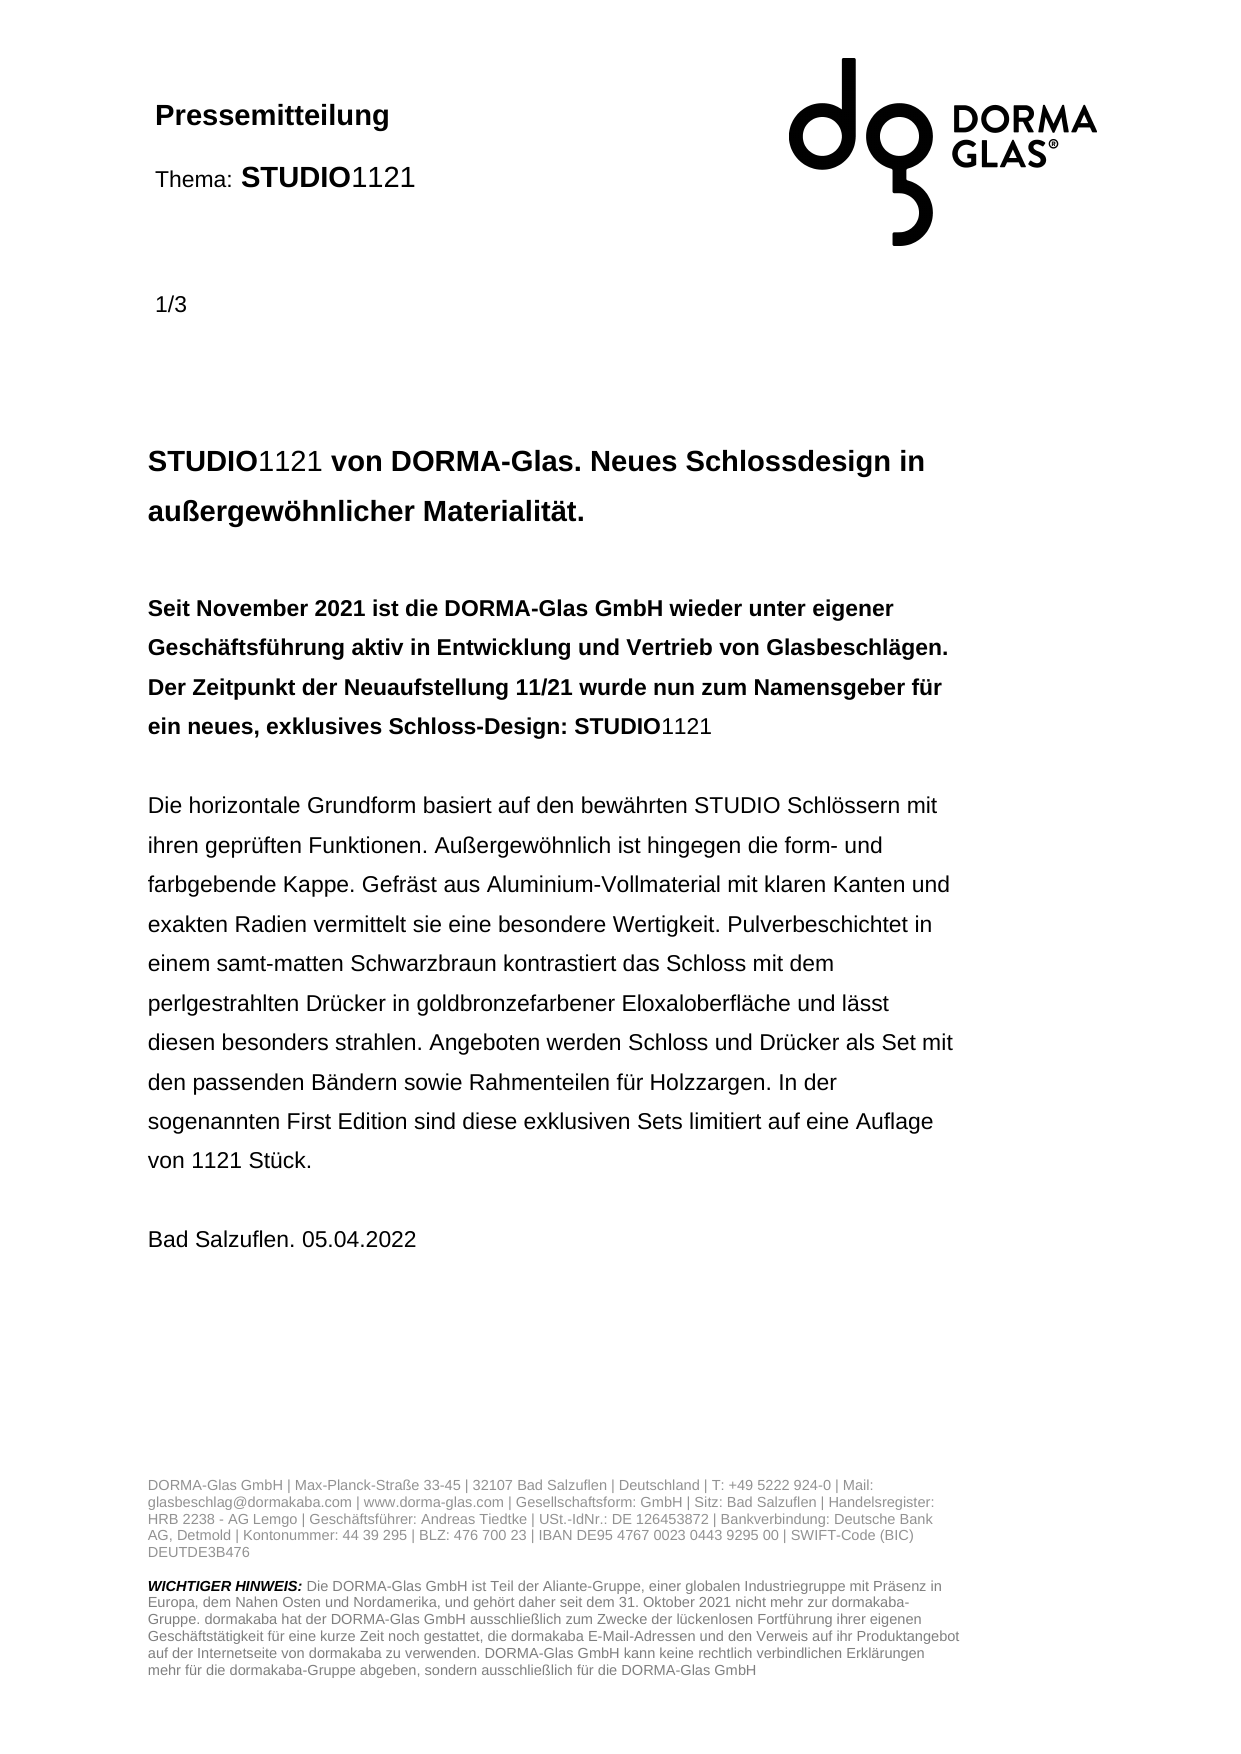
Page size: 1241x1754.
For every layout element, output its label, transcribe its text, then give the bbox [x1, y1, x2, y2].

text STUDIO1121 von DORMA-Glas. Neues Schlossdesign in außergewöhnlicher Materialität. [148, 444, 963, 528]
text Die horizontale Grundform basiert auf den bewährten STUDIO Schlössern mit ihren geprüften Funktionen. Außergewöhnlich ist hingegen die form- und farbgebende Kappe. Gefräst aus Aluminium-Vollmaterial mit klaren Kanten und exakten Radien vermittelt sie eine besondere Wertigkeit. Pulverbeschichtet in einem samt-matten Schwarzbraun kontrastiert das Schloss mit dem perlgestrahlten Drücker in goldbronzefarbener Eloxaloberfläche und lässt diesen besonders strahlen. Angeboten werden Schloss und Drücker als Set mit den passenden Bändern sowie Rahmenteilen für Holzzargen. In der sogenannten First Edition sind diese exklusiven Sets limitiert auf eine Auflage von 1121 Stück. [148, 792, 963, 1174]
picture [789, 58, 1097, 246]
text Bad Salzuflen. 05.04.2022 [148, 1226, 963, 1253]
text Seit November 2021 ist die DORMA-Glas GmbH wieder unter eigener Geschäftsführung aktiv in Entwicklung und Vertrieb von Glasbeschlägen. Der Zeitpunkt der Neuaufstellung 11/21 wurde nun zum Namensgeber für ein neues, exklusives Schloss-Design: STUDIO1121 [148, 595, 963, 739]
